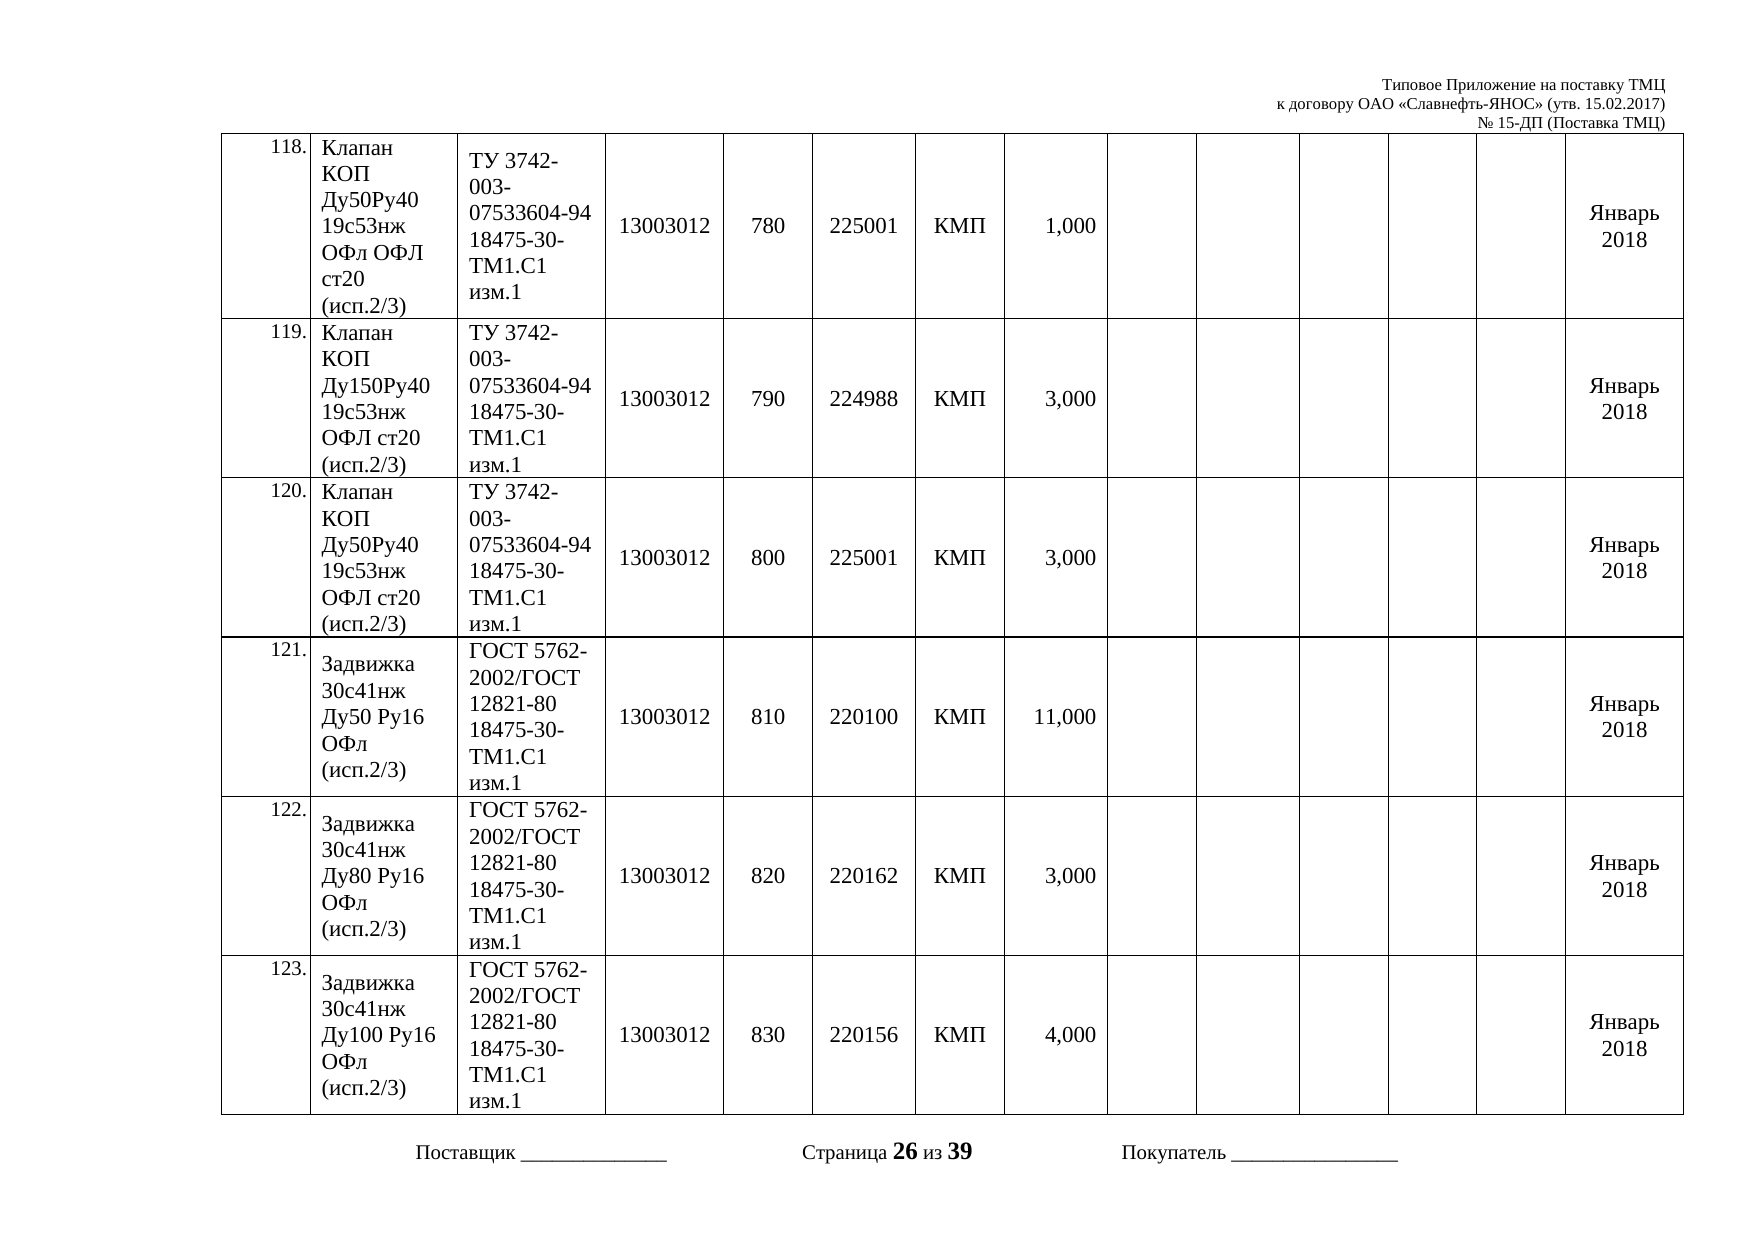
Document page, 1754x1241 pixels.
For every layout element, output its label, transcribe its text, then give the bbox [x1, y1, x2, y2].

table_cell 3,000 [1005, 478, 1107, 636]
table_cell [1389, 134, 1476, 318]
table_cell 780 [724, 134, 812, 318]
table_cell [1108, 478, 1196, 636]
table_cell ТУ 3742-003-07533604-94 18475-30-ТМ1.С1 изм.1 [458, 478, 605, 636]
table_cell [1197, 638, 1299, 796]
table_cell [222, 319, 310, 477]
table_cell КМП [916, 638, 1004, 796]
table_cell [1477, 134, 1565, 318]
table_cell Задвижка 30с41нж Ду100 Ру16 ОФл (исп.2/3) [311, 956, 457, 1114]
table_cell [1477, 478, 1565, 636]
table_cell 820 [724, 797, 812, 955]
table_cell 224988 [813, 319, 915, 477]
table_cell [1477, 956, 1565, 1114]
table_cell 13003012 [606, 478, 723, 636]
table_cell 13003012 [606, 638, 723, 796]
table_cell 830 [724, 956, 812, 1114]
table_cell Январь 2018 [1566, 134, 1683, 318]
table_cell [1197, 134, 1299, 318]
table_cell Январь 2018 [1566, 478, 1683, 636]
table_cell [1108, 797, 1196, 955]
table_cell [1300, 134, 1388, 318]
table_cell 800 [724, 478, 812, 636]
table_cell КМП [916, 319, 1004, 477]
table_cell Январь 2018 [1566, 956, 1683, 1114]
table_cell Задвижка 30с41нж Ду50 Ру16 ОФл (исп.2/3) [311, 638, 457, 796]
table_cell [1108, 134, 1196, 318]
table_cell [222, 956, 310, 1114]
table_cell [1389, 319, 1476, 477]
table_cell КМП [916, 797, 1004, 955]
table_cell 13003012 [606, 319, 723, 477]
table_cell [1389, 638, 1476, 796]
table_cell [1197, 797, 1299, 955]
table_cell [1300, 956, 1388, 1114]
table_cell Клапан КОП Ду50Ру40 19с53нж ОФл ОФЛ ст20 (исп.2/3) [311, 134, 457, 318]
table_cell [1108, 638, 1196, 796]
table_cell 225001 [813, 478, 915, 636]
table_cell ГОСТ 5762-2002/ГОСТ 12821-80 18475-30-ТМ1.С1 изм.1 [458, 797, 605, 955]
table_cell [1389, 956, 1476, 1114]
table_cell ТУ 3742-003-07533604-94 18475-30-ТМ1.С1 изм.1 [458, 319, 605, 477]
table_cell Клапан КОП Ду150Ру40 19с53нж ОФЛ ст20 (исп.2/3) [311, 319, 457, 477]
table_cell 4,000 [1005, 956, 1107, 1114]
table_cell 3,000 [1005, 797, 1107, 955]
table_cell [1197, 478, 1299, 636]
table_cell [1300, 319, 1388, 477]
table_cell 810 [724, 638, 812, 796]
table_cell КМП [916, 478, 1004, 636]
table_cell Задвижка 30с41нж Ду80 Ру16 ОФл (исп.2/3) [311, 797, 457, 955]
table_cell Январь 2018 [1566, 797, 1683, 955]
table_cell 225001 [813, 134, 915, 318]
table_cell [1477, 319, 1565, 477]
table_cell 13003012 [606, 956, 723, 1114]
table_cell ГОСТ 5762-2002/ГОСТ 12821-80 18475-30-ТМ1.С1 изм.1 [458, 956, 605, 1114]
table_cell [1389, 478, 1476, 636]
table_cell 220156 [813, 956, 915, 1114]
table_cell Январь 2018 [1566, 319, 1683, 477]
table_cell ГОСТ 5762-2002/ГОСТ 12821-80 18475-30-ТМ1.С1 изм.1 [458, 638, 605, 796]
table_cell 11,000 [1005, 638, 1107, 796]
table_cell [1197, 319, 1299, 477]
table_cell [1300, 797, 1388, 955]
table_cell [1108, 956, 1196, 1114]
table_cell [1477, 638, 1565, 796]
table_cell [1477, 797, 1565, 955]
table_cell 790 [724, 319, 812, 477]
table_cell ТУ 3742-003-07533604-94 18475-30-ТМ1.С1 изм.1 [458, 134, 605, 318]
table_cell 3,000 [1005, 319, 1107, 477]
table_cell КМП [916, 956, 1004, 1114]
table_cell 220162 [813, 797, 915, 955]
table_cell [222, 134, 310, 318]
table_cell [1300, 638, 1388, 796]
table_cell 13003012 [606, 797, 723, 955]
table_cell Клапан КОП Ду50Ру40 19с53нж ОФЛ ст20 (исп.2/3) [311, 478, 457, 636]
table_cell КМП [916, 134, 1004, 318]
table_cell Январь 2018 [1566, 638, 1683, 796]
table_cell 220100 [813, 638, 915, 796]
table_cell 1,000 [1005, 134, 1107, 318]
table_cell [222, 638, 310, 796]
table_cell [222, 797, 310, 955]
table_cell [222, 478, 310, 636]
table_cell [1197, 956, 1299, 1114]
table_cell [1108, 319, 1196, 477]
table_cell 13003012 [606, 134, 723, 318]
table_cell [1389, 797, 1476, 955]
table_cell [1300, 478, 1388, 636]
